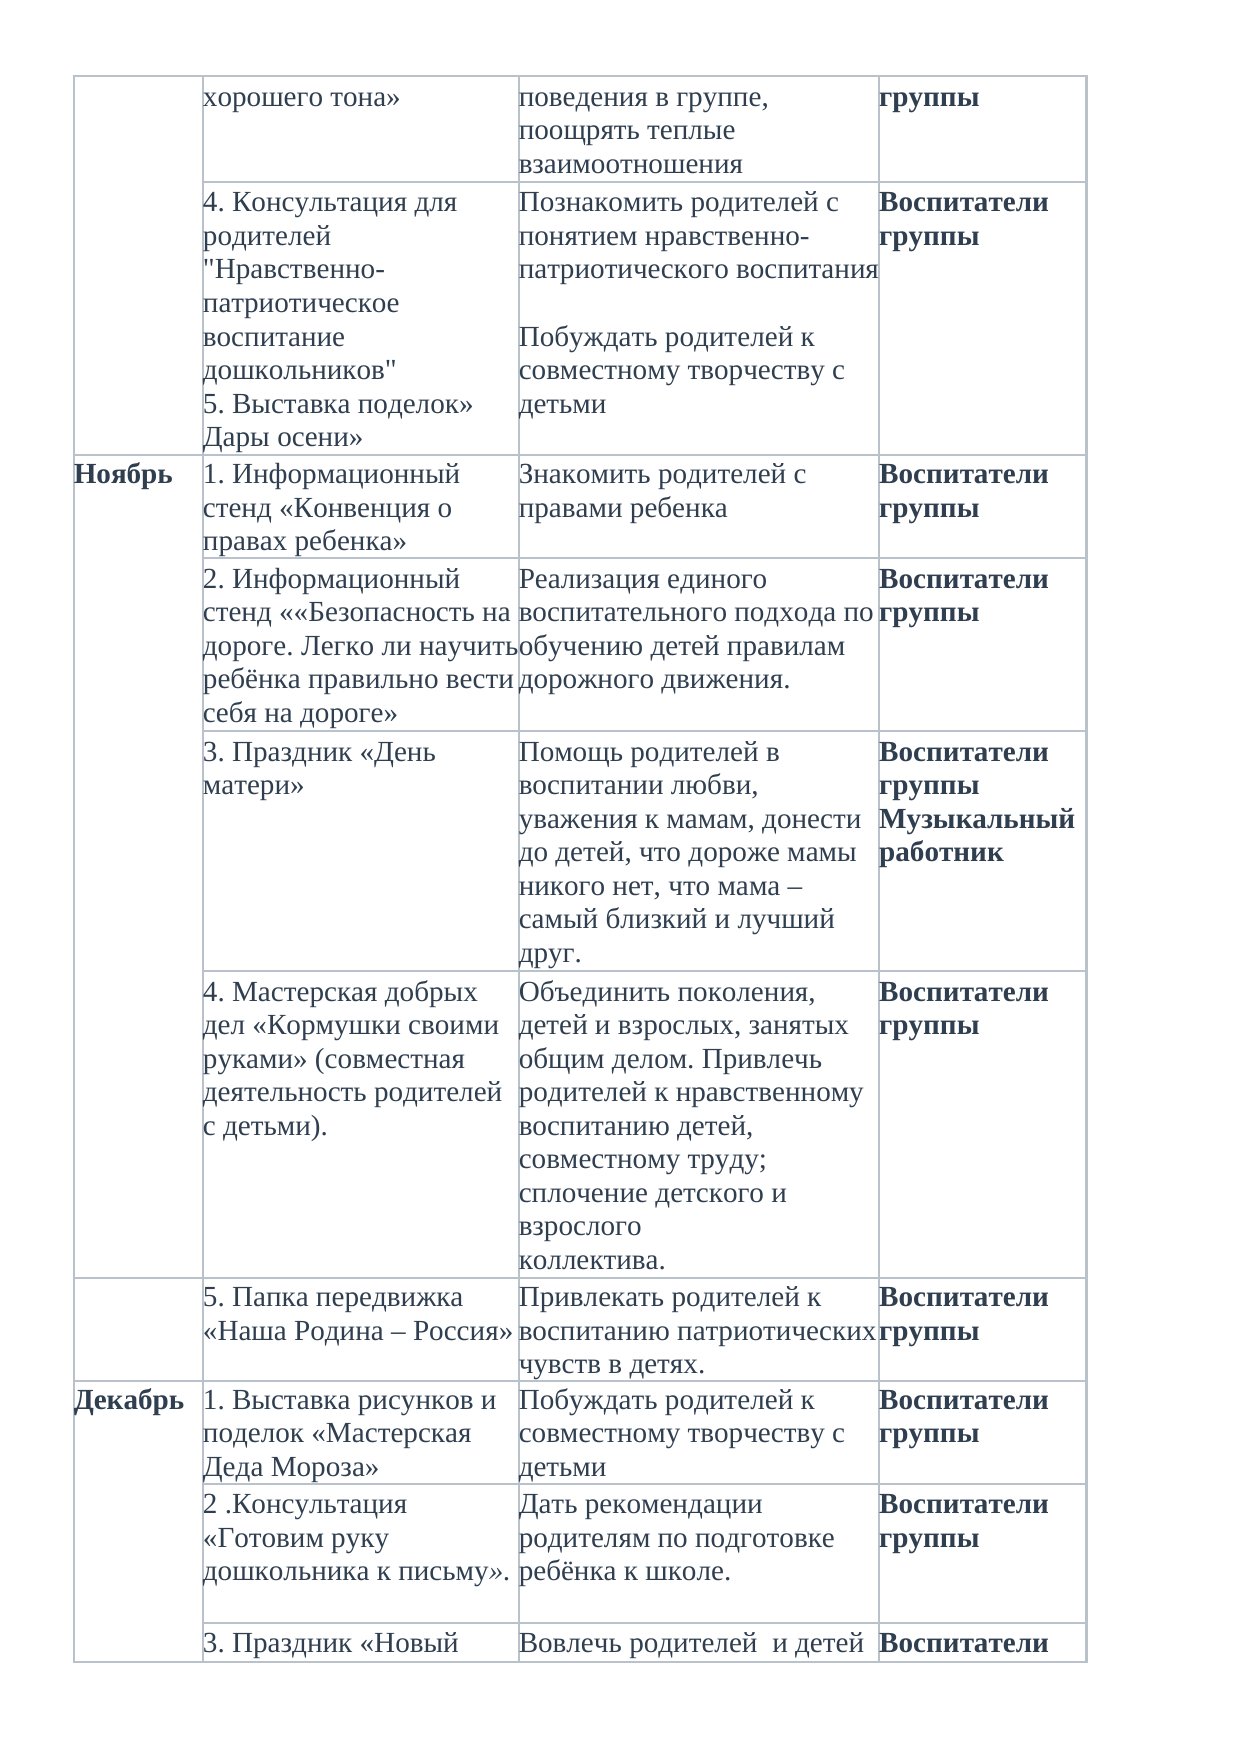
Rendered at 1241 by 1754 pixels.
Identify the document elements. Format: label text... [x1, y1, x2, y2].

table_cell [204, 1624, 518, 1661]
table_cell 2. Информационный стенд ««Безопасность на дороге. Легко ли научить ребёнка правильно вести себя на дороге» [204, 559, 518, 730]
table_cell Воспитатели группы Музыкальный работник [880, 732, 1085, 970]
table_cell Побуждать родителей к совместному творчеству с детьми [520, 1382, 878, 1482]
table_cell Знакомить родителей с правами ребенка [520, 456, 878, 557]
table_cell 5. Папка передвижка «Наша Родина – Россия» [204, 1279, 518, 1380]
table_cell Воспитатели группы [880, 972, 1085, 1277]
table_cell 2 .Консультация «Готовим руку дошкольника к письму». [204, 1485, 518, 1622]
table_cell Реализация единого воспитательного подхода по обучению детей правилам дорожного движения. [520, 559, 878, 730]
table_cell [75, 1279, 202, 1380]
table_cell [204, 77, 518, 181]
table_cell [520, 77, 878, 181]
table_cell Ноябрь [75, 456, 202, 1277]
table_cell Помощь родителей в воспитании любви, уважения к мамам, донести до детей, что дороже мамы никого нет, что мама – самый близкий и лучший друг. [520, 732, 878, 970]
table_cell Привлекать родителей к воспитанию патриотических чувств в детях. [520, 1279, 878, 1380]
table_cell 4. Мастерская добрых дел «Кормушки своими руками» (совместная деятельность родителей с детьми). [204, 972, 518, 1277]
table_cell Объединить поколения, детей и взрослых, занятых общим делом. Привлечь родителей к нравственному воспитанию детей, совместному труду; сплочение детского и взрослого коллектива. [520, 972, 878, 1277]
table_cell Воспитатели группы [880, 77, 1085, 181]
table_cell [520, 1624, 878, 1661]
table_cell 3. Праздник «День матери» [204, 732, 518, 970]
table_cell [880, 1624, 1085, 1661]
table_cell Воспитатели группы [880, 1485, 1085, 1622]
table_cell Воспитатели группы [880, 559, 1085, 730]
table_cell 1. Информационный стенд «Конвенция о правах ребенка» [204, 456, 518, 557]
table_cell Воспитатели группы [880, 1279, 1085, 1380]
table_cell Воспитатели группы [880, 183, 1085, 454]
table_cell 4. Консультация для родителей "Нравственно-патриотическое воспитание дошкольников" 5. Выставка поделок» Дары осени» [204, 183, 518, 454]
table_cell Декабрь [75, 1382, 202, 1661]
table_cell Познакомить родителей с понятием нравственно-патриотического воспитания Побуждать родителей к совместному творчеству с детьми [520, 183, 878, 454]
table_cell 1. Выставка рисунков и поделок «Мастерская Деда Мороза» [204, 1382, 518, 1482]
table_cell Дать рекомендации родителям по подготовке ребёнка к школе. [520, 1485, 878, 1622]
table_cell Воспитатели группы [880, 1382, 1085, 1482]
table_cell Воспитатели группы [880, 456, 1085, 557]
